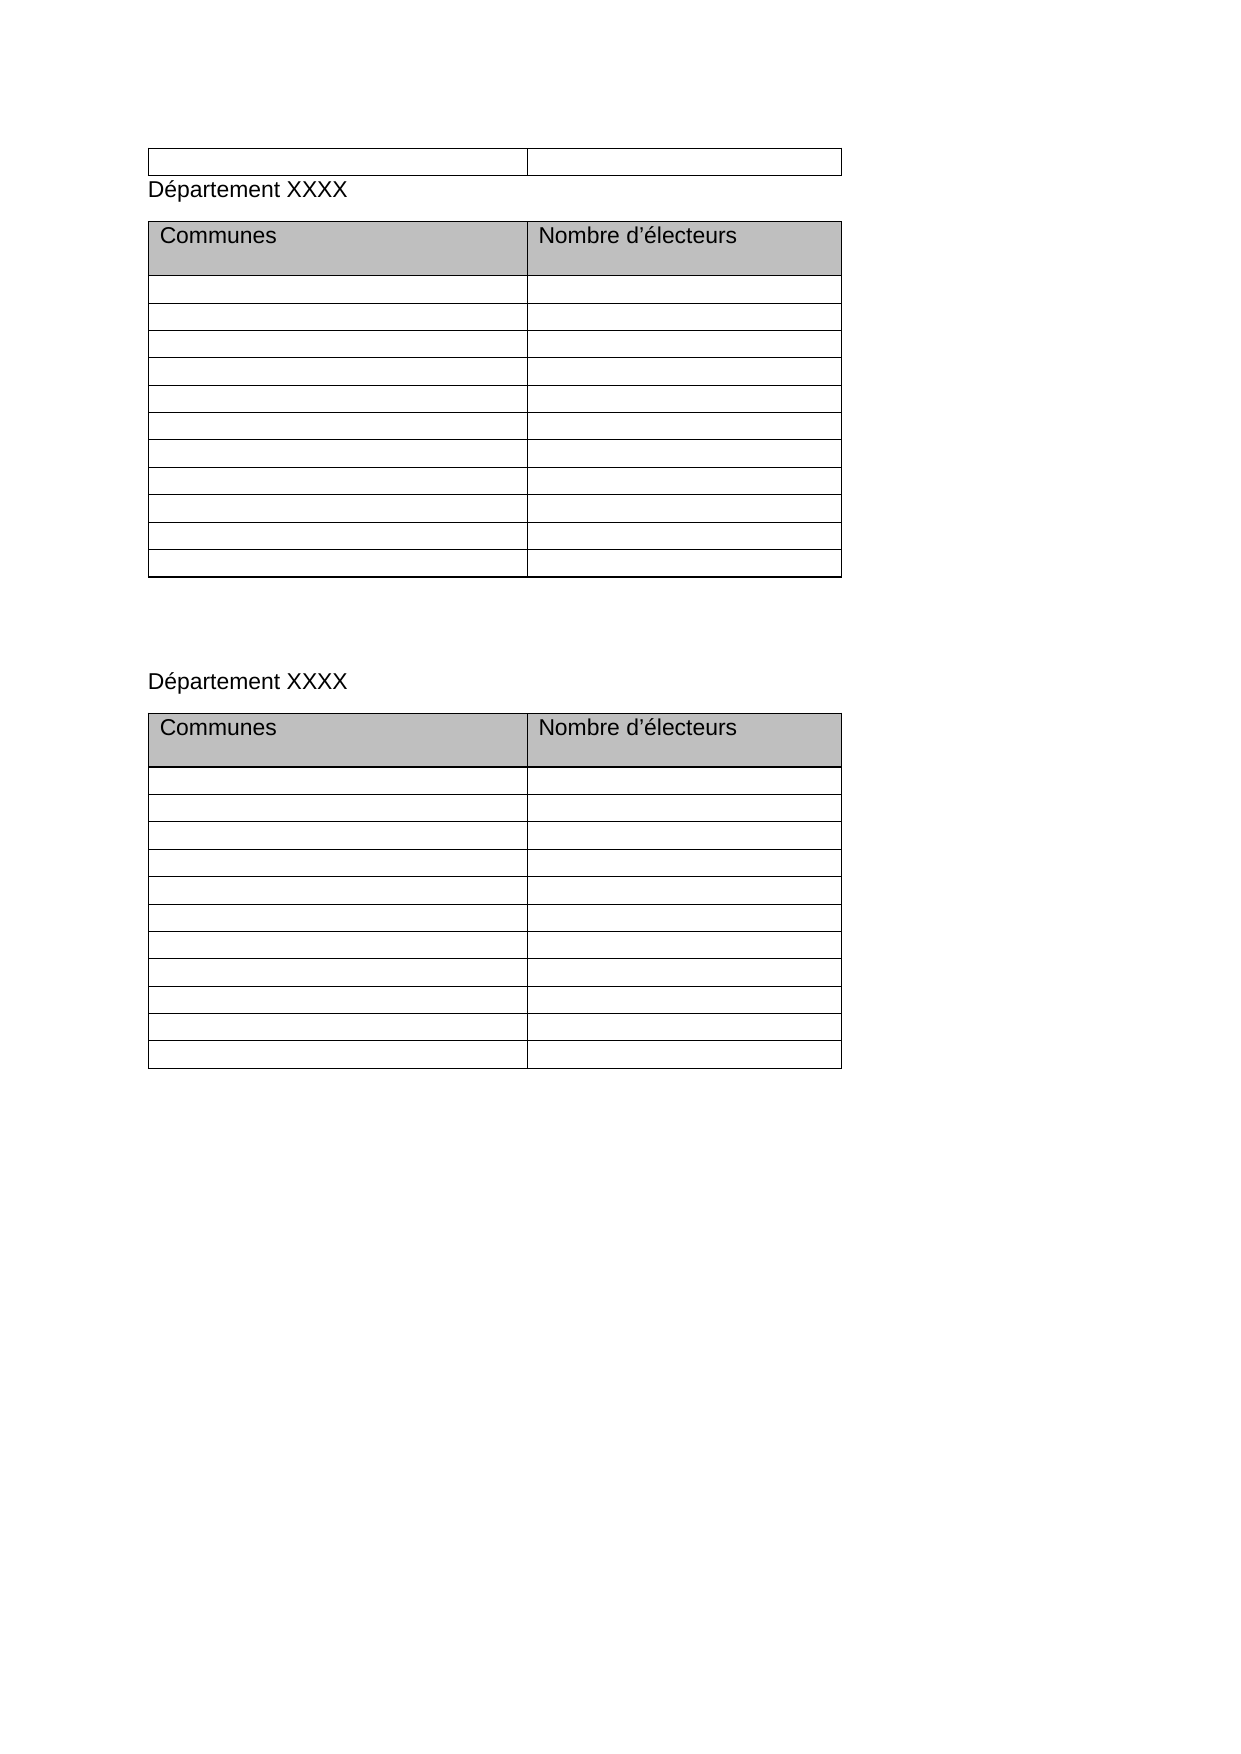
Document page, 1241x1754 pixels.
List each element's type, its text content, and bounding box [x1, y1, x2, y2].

table_cell [149, 550, 527, 576]
table_cell [149, 304, 527, 330]
table_cell [149, 987, 527, 1013]
table_header Communes [149, 714, 527, 766]
table_cell [528, 905, 841, 931]
table_cell [528, 358, 841, 384]
table_cell [528, 959, 841, 986]
table_cell [149, 850, 527, 876]
text Département XXXX [148, 176, 1107, 202]
table_header Nombre d’électeurs [528, 714, 841, 766]
table_cell [528, 768, 841, 794]
table_cell [528, 276, 841, 302]
table_cell [149, 440, 527, 467]
text Département XXXX [148, 668, 1107, 694]
table_cell [528, 413, 841, 439]
table_cell [528, 149, 841, 175]
table_cell [149, 276, 527, 302]
table_cell [528, 440, 841, 467]
table_cell [149, 149, 527, 175]
table_cell [528, 795, 841, 821]
table_cell [528, 386, 841, 412]
table_cell [528, 932, 841, 958]
table_cell [149, 468, 527, 494]
table_cell [149, 795, 527, 821]
table_cell [528, 1041, 841, 1068]
table_cell [528, 850, 841, 876]
table_cell [149, 877, 527, 903]
table_cell [149, 822, 527, 849]
table_cell [149, 932, 527, 958]
table_cell [528, 877, 841, 903]
table_cell [528, 1014, 841, 1040]
table_cell [149, 905, 527, 931]
table_cell [149, 386, 527, 412]
table_cell [528, 495, 841, 522]
table_cell [528, 304, 841, 330]
table_cell [149, 768, 527, 794]
table_cell [149, 523, 527, 549]
table_cell [149, 1014, 527, 1040]
table_cell [149, 331, 527, 357]
table_cell [149, 959, 527, 986]
table_cell [528, 331, 841, 357]
table_cell [149, 358, 527, 384]
table_cell [528, 523, 841, 549]
table_cell [149, 1041, 527, 1068]
table_cell [149, 495, 527, 522]
table_header Communes [149, 222, 527, 275]
table_cell [528, 822, 841, 849]
table_header Nombre d’électeurs [528, 222, 841, 275]
table_cell [528, 550, 841, 576]
table_cell [528, 987, 841, 1013]
table_cell [528, 468, 841, 494]
table_cell [149, 413, 527, 439]
